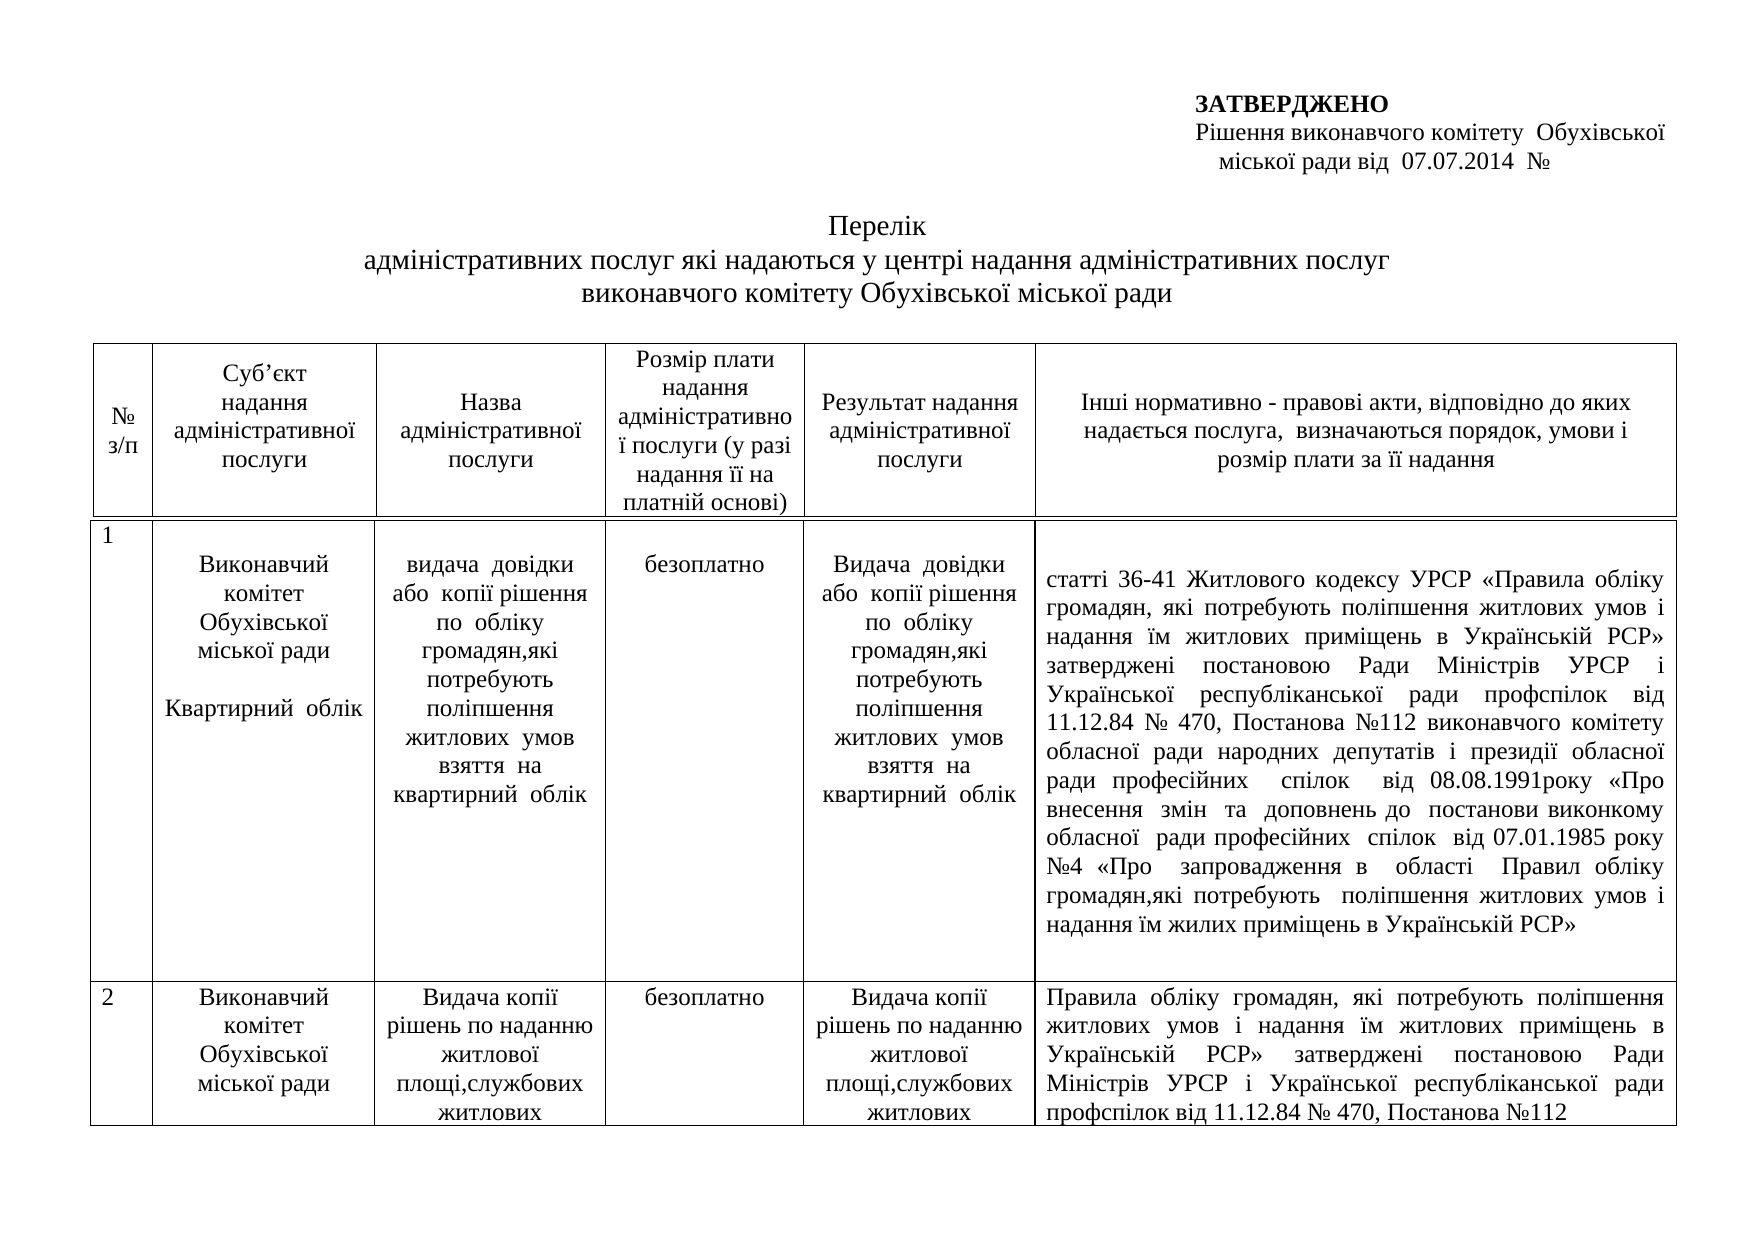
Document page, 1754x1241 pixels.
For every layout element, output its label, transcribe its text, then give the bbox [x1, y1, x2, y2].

table_header видача довідки або копії рішення по обліку громадян,які потребують поліпшення житлових умов взяття на квартирний облік [375, 521, 605, 981]
text Перелік [89, 208, 1665, 242]
table_header Суб’єкт надання адміністративної послуги [153, 344, 376, 516]
table_header Розмір плати надання адміністративної послуги (у разі надання її на платній основі) [606, 344, 804, 516]
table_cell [153, 982, 374, 1125]
table_cell безоплатно [606, 982, 803, 1125]
text ЗАТВЕРДЖЕНО [1121, 89, 1665, 117]
table_header 1 [91, 521, 152, 981]
table_header Видача довідки або копії рішення по обліку громадян,які потребують поліпшення житлових умов взяття на квартирний облік [804, 521, 1034, 981]
text виконавчого комітету Обухівської міської ради [89, 276, 1665, 309]
table_header Виконавчий комітет Обухівської міської ради Квартирний облік [153, 521, 374, 981]
table_header Інші нормативно - правові акти, відповідно до яких надається послуга, визначаються порядок, умови і розмір плати за її надання [1036, 344, 1676, 516]
table_header статті 36-41 Житлового кодексу УРСР «Правила обліку громадян, які потребують поліпшення житлових умов і надання їм житлових приміщень в Українській РСР» затверджені постановою Ради Міністрів УРСР і Української республіканської ради профспілок від 11.12.84 № 470, Постанова №112 виконавчого комітету обласної ради народних депутатів і президії обласної ради професійних спілок від 08.08.1991року «Про внесення змін та доповнень до постанови виконкому обласної ради професійних спілок від 07.01.1985 року №4 «Про запровадження в області Правил обліку громадян,які потребують поліпшення житлових умов і надання їм жилих приміщень в Українській РСР» [1036, 521, 1676, 981]
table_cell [375, 982, 605, 1125]
table_cell 2 [91, 982, 152, 1125]
table_header Результат надання адміністративної послуги [805, 344, 1035, 516]
text Рішення виконавчого комітету Обухівської [89, 117, 1665, 146]
text адміністративних послуг які надаються у центрі надання адміністративних послуг [89, 242, 1665, 276]
text міської ради від 07.07.2014 № [89, 146, 1665, 175]
table_header Назва адміністративної послуги [377, 344, 605, 516]
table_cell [804, 982, 1034, 1125]
table_header безоплатно [606, 521, 803, 981]
table_header № з/п [94, 344, 152, 516]
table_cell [1036, 982, 1676, 1125]
